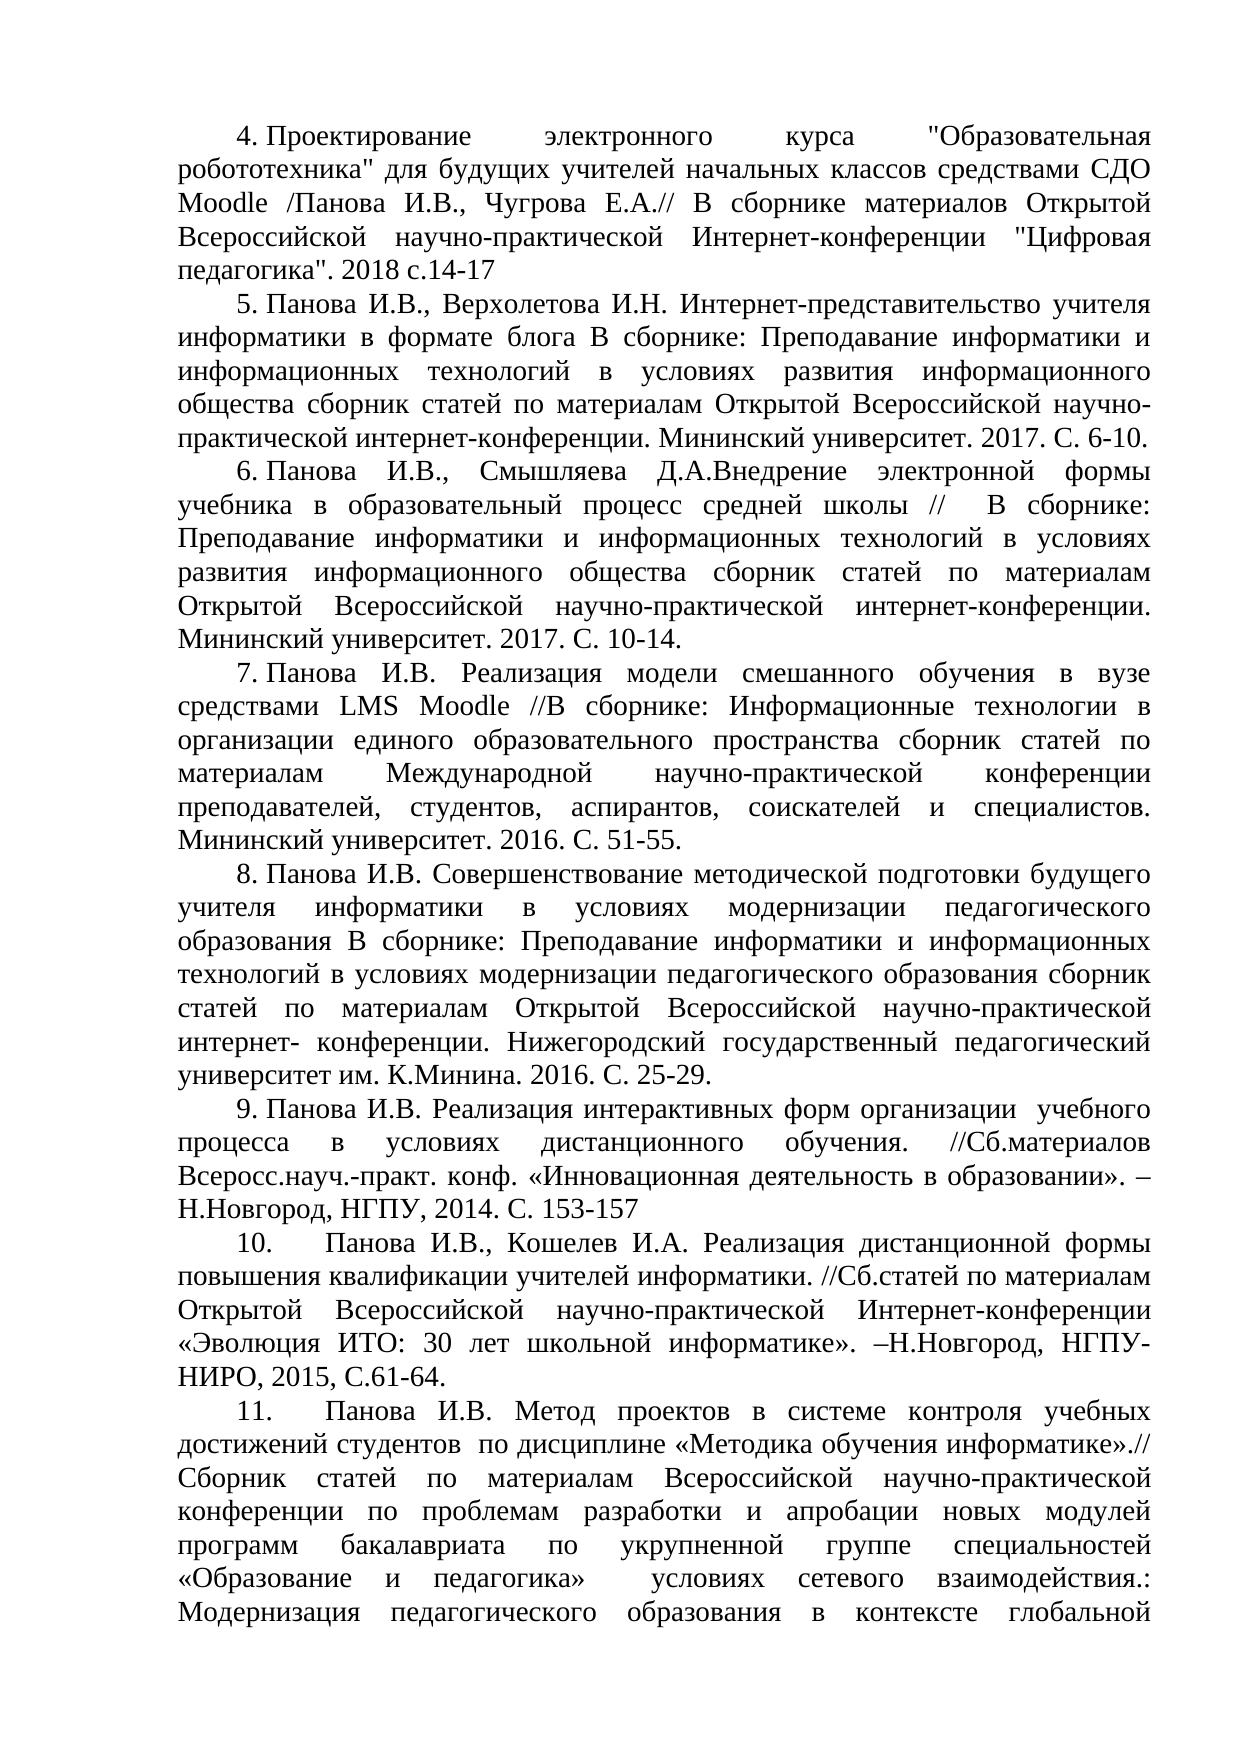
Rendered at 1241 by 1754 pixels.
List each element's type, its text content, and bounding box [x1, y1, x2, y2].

list Панова И.В. Совершенствование методической подготовки будущего учителя информатики в условиях модернизации педагогического образования В сборнике: Преподавание информатики и информационных технологий в условиях модернизации педагогического образования сборник статей по материалам Открытой Всероссийской научно-практической интернет- конференции. Нижегородский государственный педагогический университет им. К.Минина. 2016. С. 25-29. [177, 856, 1152, 1091]
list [177, 1393, 1152, 1627]
list Панова И.В. Реализация модели смешанного обучения в вузе средствами LMS Moodle //В сборнике: Информационные технологии в организации единого образовательного пространства сборник статей по материалам Международной научно-практической конференции преподавателей, студентов, аспирантов, соискателей и специалистов. Мининский университет. 2016. С. 51-55. [177, 655, 1152, 856]
list Проектирование электронного курса "Образовательная робототехника" для будущих учителей начальных классов средствами СДО Moodle /Панова И.В., Чугрова Е.А.// В сборнике материалов Открытой Всероссийской научно-практической Интернет-конференции "Цифровая педагогика". 2018 с.14-17 [177, 118, 1152, 286]
list Панова И.В., Кошелев И.А. Реализация дистанционной формы повышения квалификации учителей информатики. //Сб.статей по материалам Открытой Всероссийской научно-практической Интернет-конференции «Эволюция ИТО: 30 лет школьной информатике». –Н.Новгород, НГПУ-НИРО, 2015, С.61-64. [177, 1225, 1152, 1393]
list Панова И.В., Верхолетова И.Н. Интернет-представительство учителя информатики в формате блога В сборнике: Преподавание информатики и информационных технологий в условиях развития информационного общества сборник статей по материалам Открытой Всероссийской научно-практической интернет-конференции. Мининский университет. 2017. С. 6-10. [177, 286, 1152, 453]
list Панова И.В., Смышляева Д.А.Внедрение электронной формы учебника в образовательный процесс средней школы // В сборнике: Преподавание информатики и информационных технологий в условиях развития информационного общества сборник статей по материалам Открытой Всероссийской научно-практической интернет-конференции. Мининский университет. 2017. С. 10-14. [177, 453, 1152, 655]
list Панова И.В. Реализация интерактивных форм организации учебного процесса в условиях дистанционного обучения. //Сб.материалов Всеросс.науч.-практ. конф. «Инновационная деятельность в образовании». – Н.Новгород, НГПУ, 2014. С. 153-157 [177, 1091, 1152, 1225]
